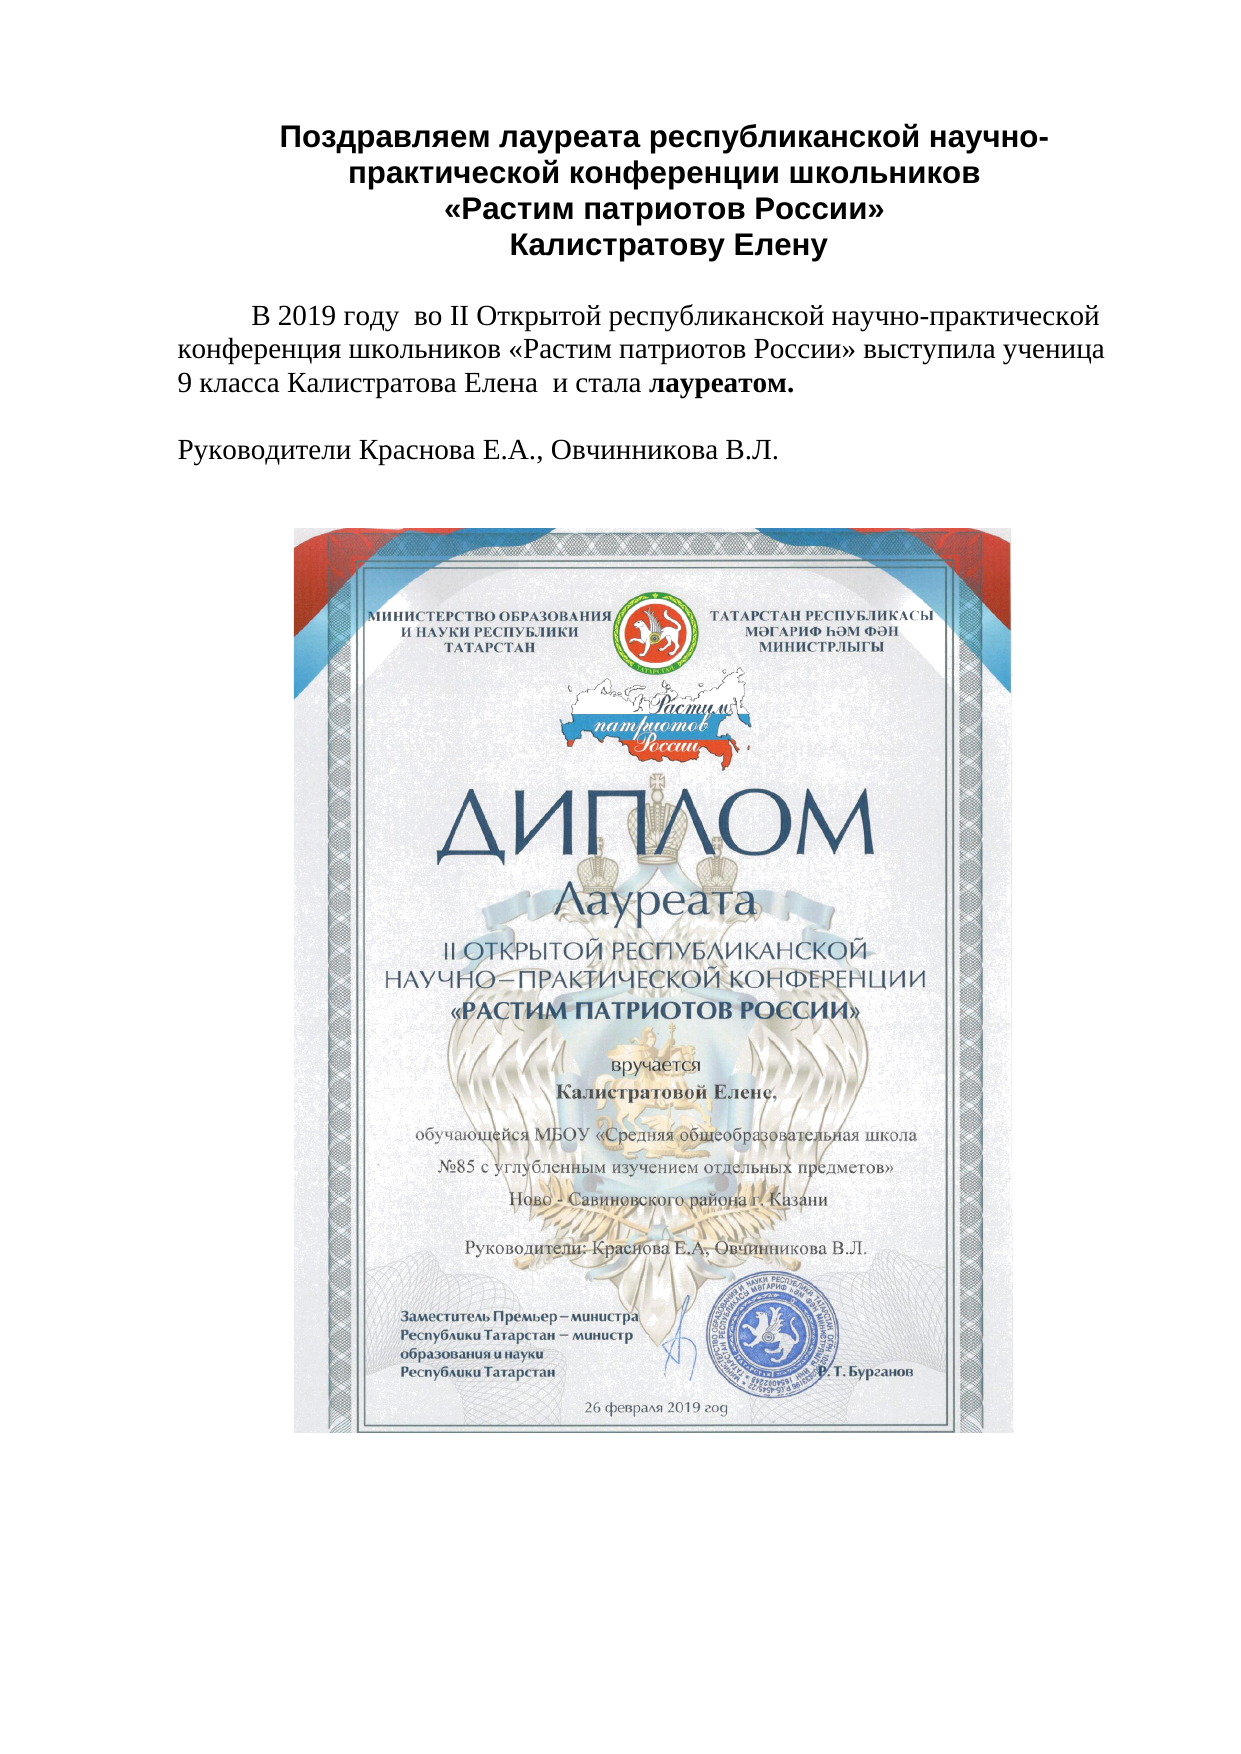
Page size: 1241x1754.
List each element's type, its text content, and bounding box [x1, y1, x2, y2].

text В 2019 году во II Открытой республиканской научно-практической конференция школьников «Растим патриотов России» выступила ученица [177, 298, 1152, 365]
text Поздравляем лауреата республиканской научно-практической конференции школьников [177, 118, 1152, 190]
picture [293, 528, 1038, 1433]
text Руководители Краснова Е.А., Овчинникова В.Л. [177, 432, 1152, 466]
text 9 класса Калистратова Елена и стала лауреатом. [177, 365, 1152, 398]
text «Растим патриотов России» [177, 190, 1152, 226]
text Калистратову Елену [177, 226, 1152, 262]
